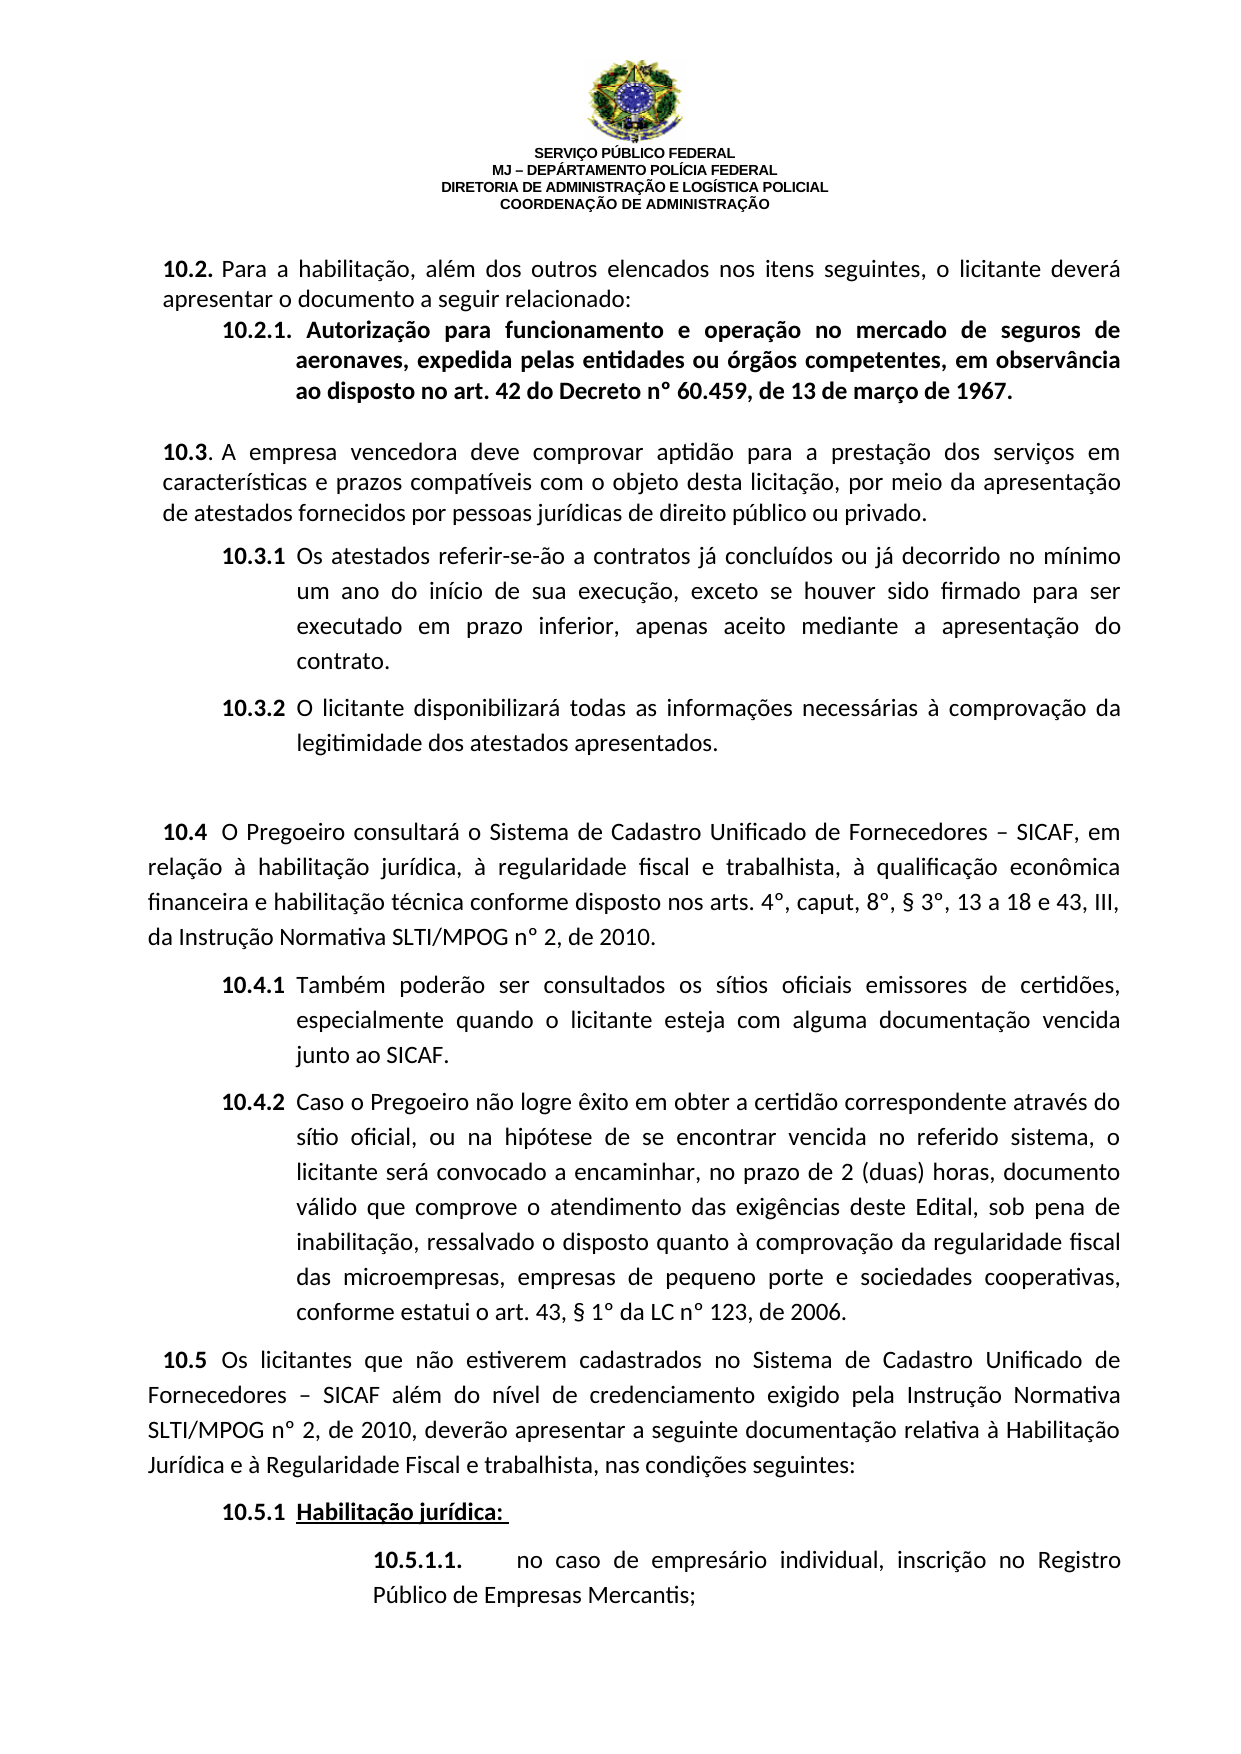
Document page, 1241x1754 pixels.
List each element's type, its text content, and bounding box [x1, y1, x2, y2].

text 10.3. A empresa vencedora deve comprovar aptidão para a prestação dos serviços em características e prazos compatíveis com o objeto desta licitação, por meio da apresentação de atestados fornecidos por pessoas jurídicas de direito público ou privado. [162, 436, 1122, 528]
text 10.2. Para a habilitação, além dos outros elencados nos itens seguintes, o licitante deverá apresentar o documento a seguir relacionado: [162, 253, 1122, 314]
list Habilitação jurídica: [221, 1496, 1122, 1527]
list Também poderão ser consultados os sítios oficiais emissores de certidões, especialmente quando o licitante esteja com alguma documentação vencida junto ao SICAF. [221, 969, 1122, 1069]
text 10.5 Os licitantes que não estiverem cadastrados no Sistema de Cadastro Unificado de Fornecedores – SICAF além do nível de credenciamento exigido pela Instrução Normativa SLTI/MPOG nº 2, de 2010, deverão apresentar a seguinte documentação relativa à Habilitação Jurídica e à Regularidade Fiscal e trabalhista, nas condições seguintes: [148, 1344, 1122, 1479]
list O licitante disponibilizará todas as informações necessárias à comprovação da legitimidade dos atestados apresentados. [221, 693, 1122, 758]
list Caso o Pregoeiro não logre êxito em obter a certidão correspondente através do sítio oficial, ou na hipótese de se encontrar vencida no referido sistema, o licitante será convocado a encaminhar, no prazo de 2 (duas) horas, documento válido que comprove o atendimento das exigências deste Edital, sob pena de inabilitação, ressalvado o disposto quanto à comprovação da regularidade fiscal das microempresas, empresas de pequeno porte e sociedades cooperativas, conforme estatui o art. 43, § 1º da LC nº 123, de 2006. [221, 1086, 1122, 1327]
list Os atestados referir-se-ão a contratos já concluídos ou já decorrido no mínimo um ano do início de sua execução, exceto se houver sido firmado para ser executado em prazo inferior, apenas aceito mediante a apresentação do contrato. [221, 540, 1122, 676]
text 10.4 O Pregoeiro consultará o Sistema de Cadastro Unificado de Fornecedores – SICAF, em relação à habilitação jurídica, à regularidade fiscal e trabalhista, à qualificação econômica financeira e habilitação técnica conforme disposto nos arts. 4º, caput, 8º, § 3º, 18 e 43, III, da Instrução Normativa SLTI/MPOG nº 2, de 2010. [148, 816, 1122, 952]
text 10.5.1.1. no caso de empresário individual, inscrição no Registro Público de Empresas Mercantis; [373, 1544, 1122, 1609]
text 10.2.1. Autorização para funcionamento e operação no mercado de seguros de aeronaves, expedida pelas entidades ou órgãos competentes, em observância ao disposto no art. 42 do Decreto nº 60.459, de 13 de março de 1967. [222, 314, 1122, 406]
